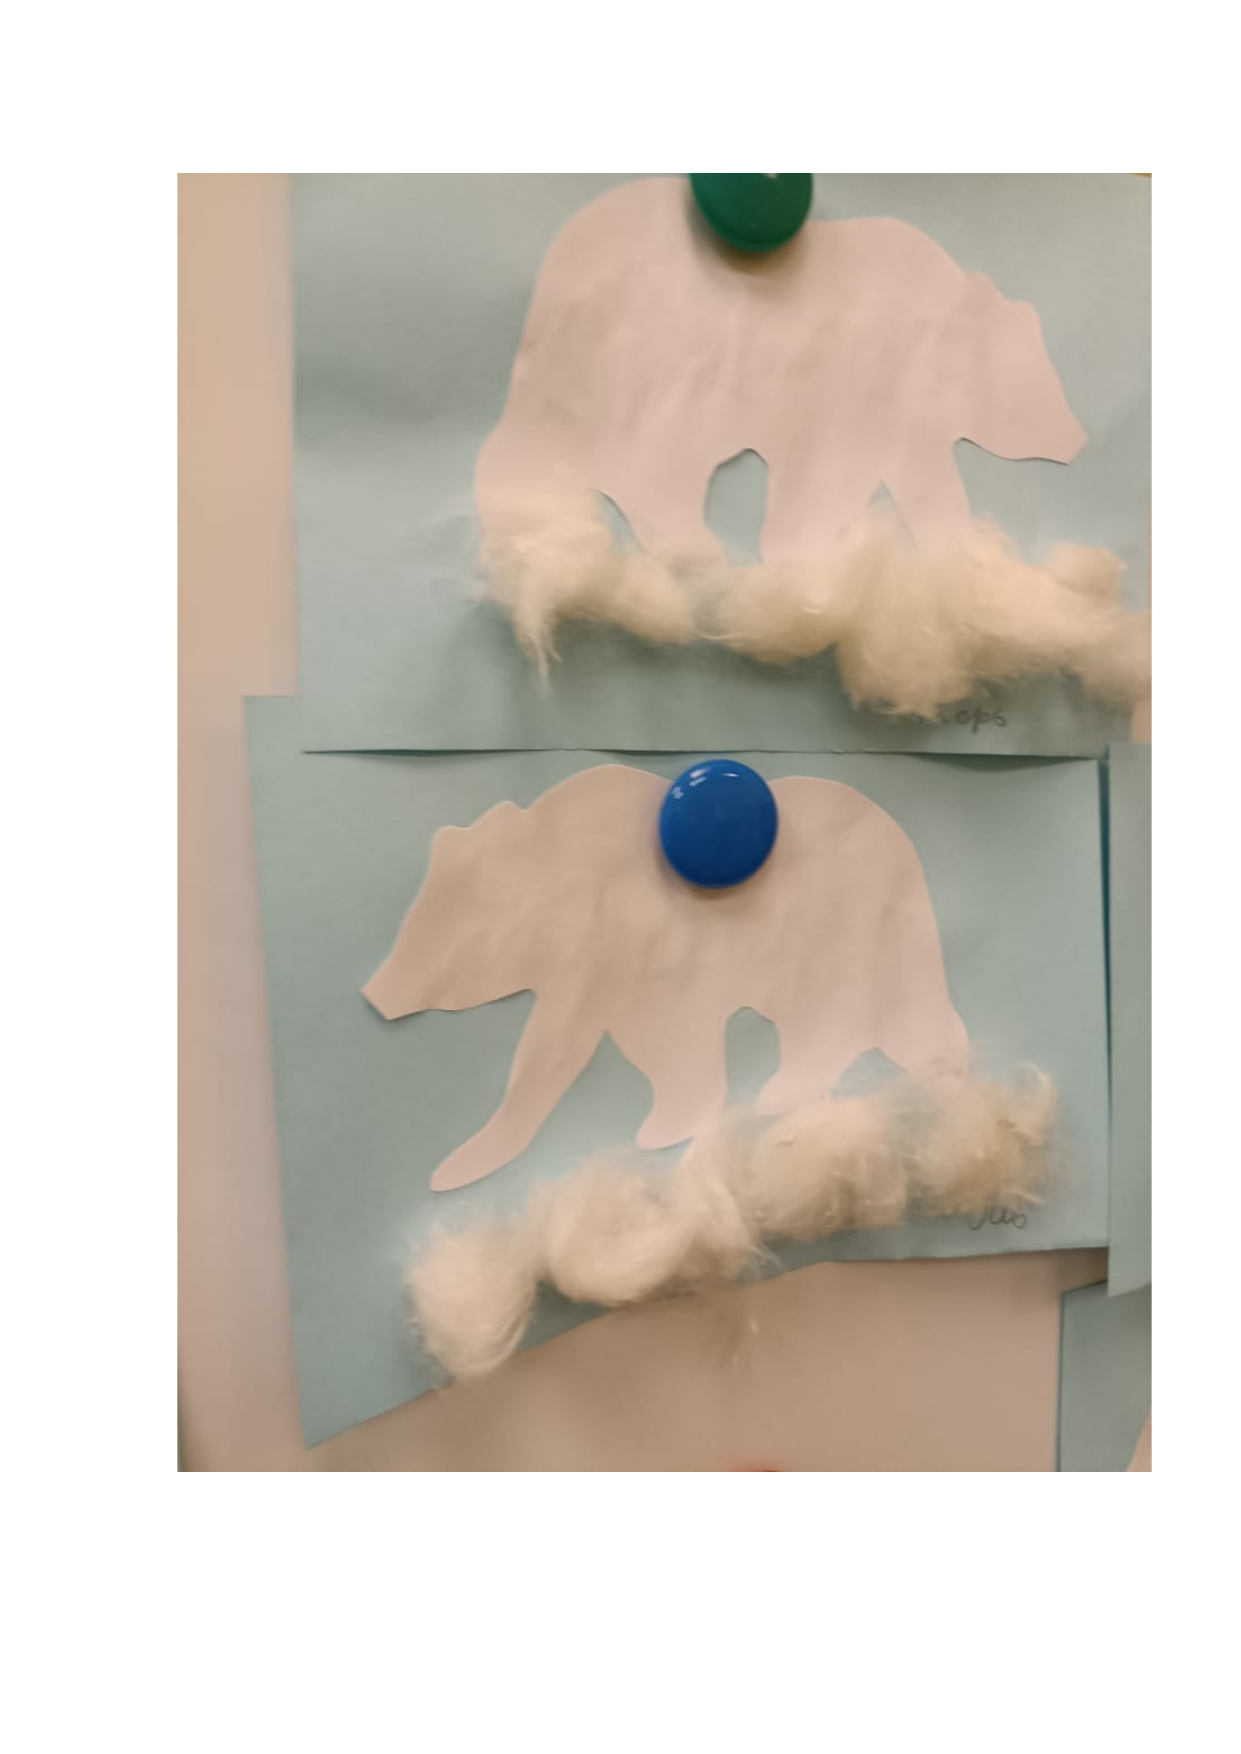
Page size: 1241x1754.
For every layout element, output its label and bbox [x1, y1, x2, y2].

picture [177, 173, 1152, 1472]
